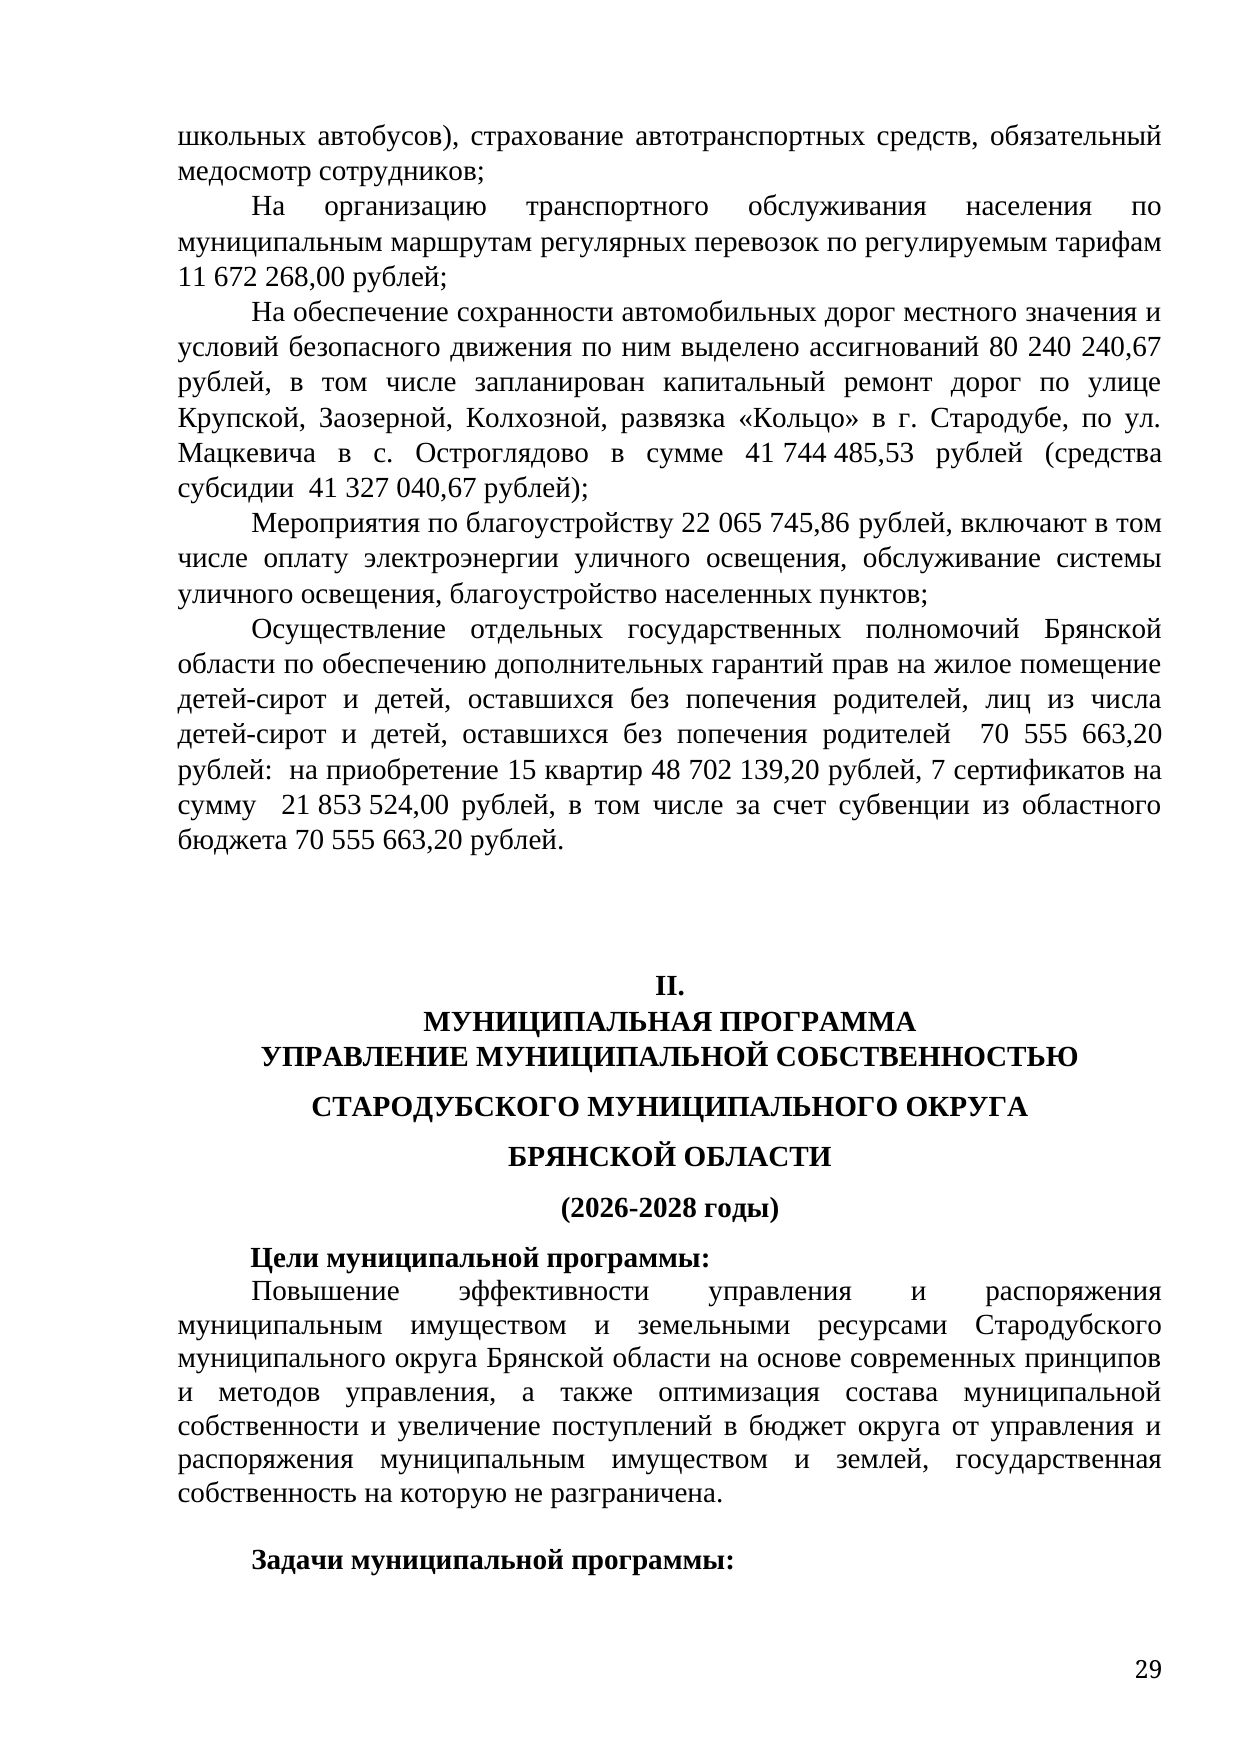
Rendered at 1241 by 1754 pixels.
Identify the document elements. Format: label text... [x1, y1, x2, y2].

text Задачи муниципальной программы: [177, 1542, 1162, 1575]
text II. [177, 966, 1162, 1002]
text (2026-2028 годы) [177, 1190, 1162, 1223]
text УПРАВЛЕНИЕ МУНИЦИПАЛЬНОЙ СОБСТВЕННОСТЬЮ [177, 1039, 1162, 1072]
text СТАРОДУБСКОГО МУНИЦИПАЛЬНОГО ОКРУГА БРЯНСКОЙ ОБЛАСТИ [177, 1089, 1162, 1173]
text Мероприятия по благоустройству 22 065 745,86 рублей, включают в том числе оплату электроэнергии уличного освещения, обслуживание системы уличного освещения, благоустройство населенных пунктов; [177, 505, 1162, 609]
text На организацию транспортного обслуживания населения по муниципальным маршрутам регулярных перевозок по регулируемым тарифам 11 672 268,00 рублей; [177, 188, 1162, 292]
text Повышение эффективности управления и распоряжения муниципальным имуществом и земельными ресурсами Стародубского муниципального округа Брянской области на основе современных принципов и методов управления, а также оптимизация состава муниципальной собственности и увеличение поступлений в бюджет округа от управления и распоряжения муниципальным имуществом и землей, государственная собственность на которую не разграничена. [177, 1273, 1162, 1508]
text На обеспечение сохранности автомобильных дорог местного значения и условий безопасного движения по ним выделено ассигнований 80 240 240,67 рублей, в том числе запланирован капитальный ремонт дорог по улице Крупской, Заозерной, Колхозной, развязка «Кольцо» в г. Стародубе, по ул. Мацкевича в с. Остроглядово в сумме 41 744 485,53 рублей (средства субсидии 41 327 040,67 рублей); [177, 294, 1162, 504]
text Осуществление отдельных государственных полномочий Брянской области по обеспечению дополнительных гарантий прав на жилое помещение детей-сирот и детей, оставшихся без попечения родителей, лиц из числа детей-сирот и детей, оставшихся без попечения родителей 70 555 663,20 рублей: на приобретение 15 квартир 48 702 139,20 рублей, 7 сертификатов на сумму 21 853 524,00 рублей, в том числе за счет субвенции из областного бюджета 70 555 663,20 рублей. [177, 611, 1162, 856]
text Цели муниципальной программы: [148, 1240, 1162, 1273]
text МУНИЦИПАЛЬНАЯ ПРОГРАММА [177, 1002, 1162, 1039]
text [177, 118, 1162, 187]
